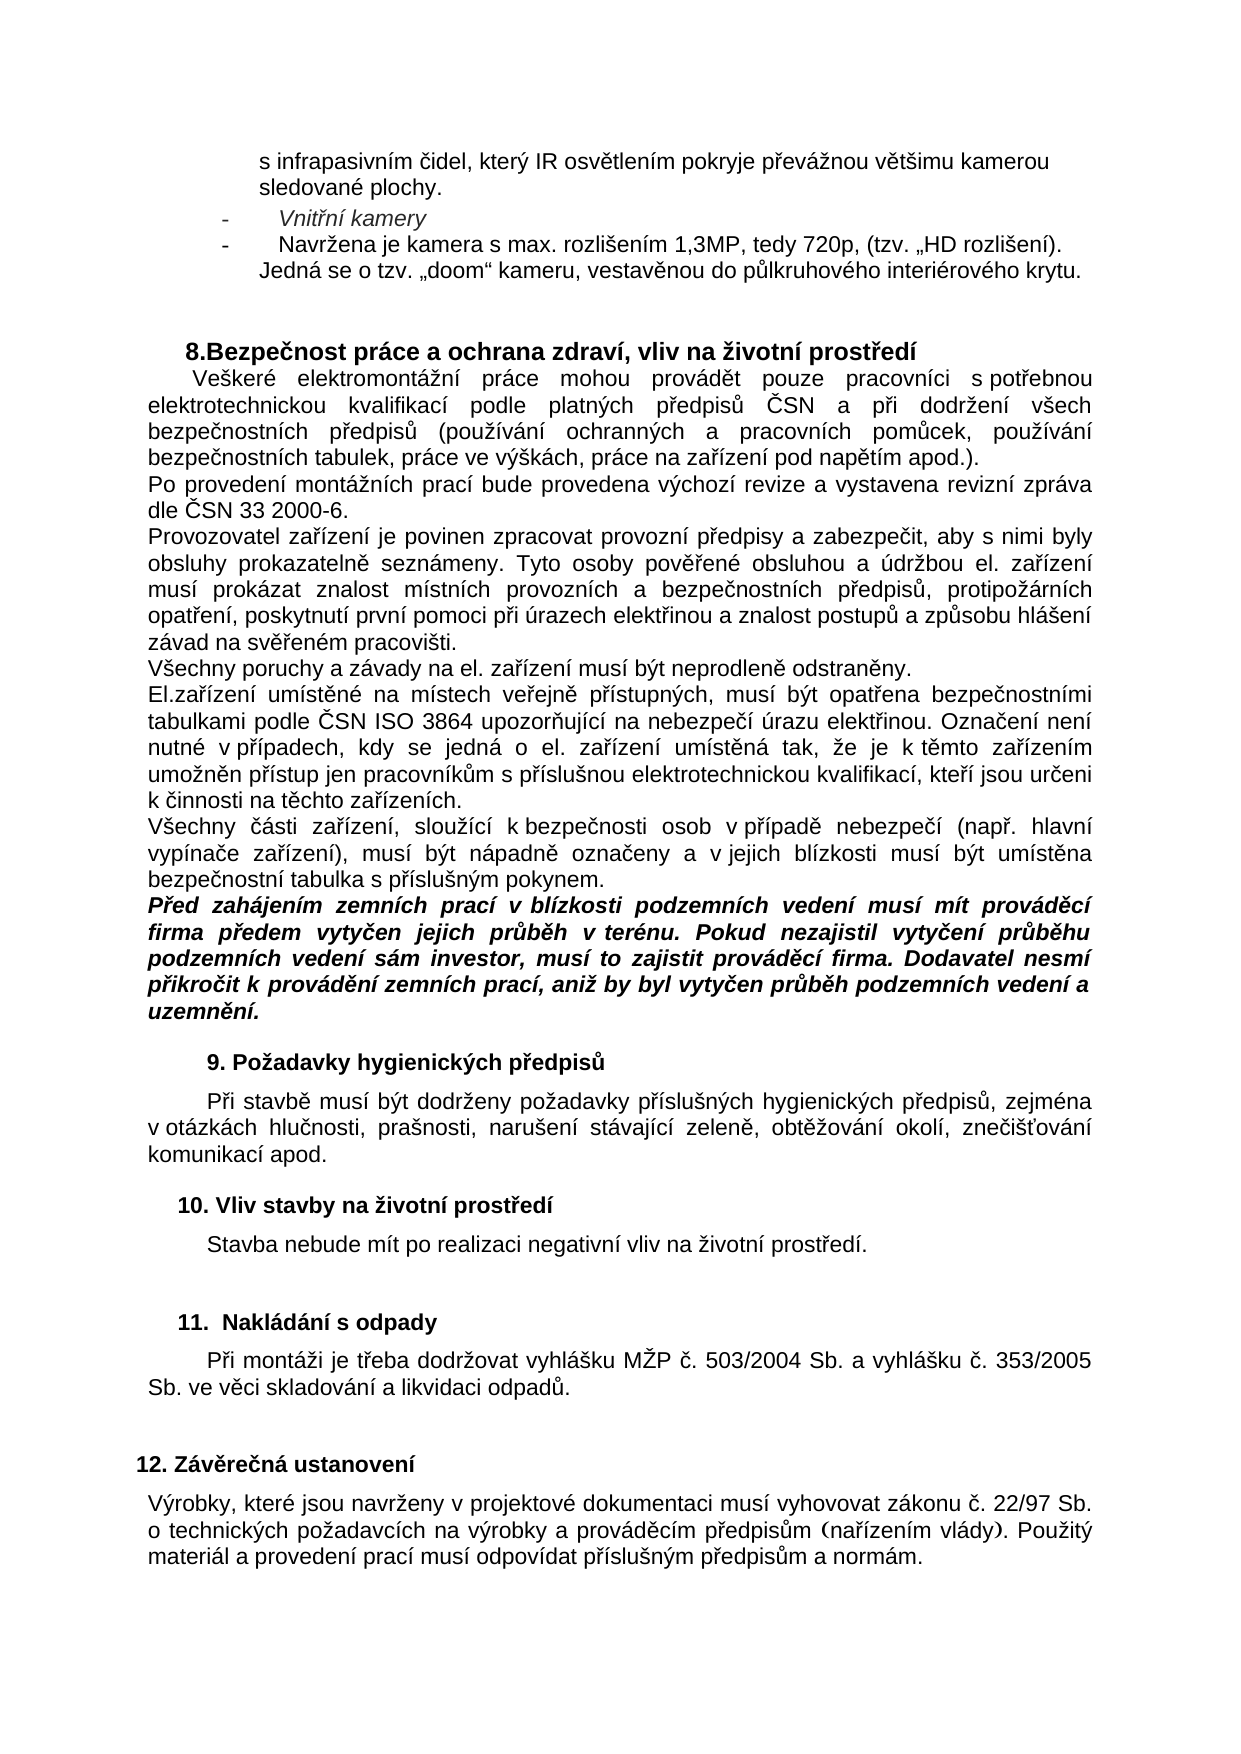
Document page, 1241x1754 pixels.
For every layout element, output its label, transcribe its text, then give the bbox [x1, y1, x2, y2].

subtitle 11. Nakládání s odpady [177, 1308, 1093, 1335]
text Všechny části zařízení, sloužící k bezpečnosti osob v případě nebezpečí (např. hlavní vypínače zařízení), musí být nápadně označeny a v jejich blízkosti musí být umístěna bezpečnostní tabulka s příslušným pokynem. [148, 813, 1093, 892]
subtitle 8.Bezpečnost práce a ochrana zdraví, vliv na životní prostředí [185, 336, 1093, 365]
text Stavba nebude mít po realizaci negativní vliv na životní prostředí. [148, 1231, 1093, 1257]
text Při stavbě musí být dodrženy požadavky příslušných hygienických předpisů, zejména v otázkách hlučnosti, prašnosti, narušení stávající zeleně, obtěžování okolí, znečišťování komunikací apod. [148, 1088, 1093, 1167]
text Provozovatel zařízení je povinen zpracovat provozní předpisy a zabezpečit, aby s nimi byly obsluhy prokazatelně seznámeny. Tyto osoby pověřené obsluhou a údržbou el. zařízení musí prokázat znalost místních provozních a bezpečnostních předpisů, protipožárních opatření, poskytnutí první pomoci při úrazech elektřinou a znalost postupů a způsobu hlášení závad na svěřeném pracovišti. [148, 523, 1093, 655]
text El.zařízení umístěné na místech veřejně přístupných, musí být opatřena bezpečnostními tabulkami podle ČSN ISO 3864 upozorňující na nebezpečí úrazu elektřinou. Označení není nutné v případech, kdy se jedná o el. zařízení umístěná tak, že je k těmto zařízením umožněn přístup jen pracovníkům s příslušnou elektrotechnickou kvalifikací, kteří jsou určeni k činnosti na těchto zařízeních. [148, 681, 1093, 813]
text Výrobky, které jsou navrženy v projektové dokumentaci musí vyhovovat zákonu č. 22/97 Sb. o technických požadavcích na výrobky a prováděcím předpisům nařízením vlády. Použitý materiál a provedení prací musí odpovídat příslušným předpisům a normám. [148, 1490, 1093, 1569]
subtitle 12. Závěrečná ustanovení [136, 1451, 1093, 1478]
text Veškeré elektromontážní práce mohou provádět pouze pracovníci s potřebnou elektrotechnickou kvalifikací podle platných předpisů ČSN a při dodržení všech bezpečnostních předpisů (používání ochranných a pracovních pomůcek, používání bezpečnostních tabulek, práce ve výškách, práce na zařízení pod napětím apod.). [148, 365, 1093, 471]
text Po provedení montážních prací bude provedena výchozí revize a vystavena revizní zpráva dle ČSN 33 2000-6. [148, 471, 1093, 523]
subtitle 9. Požadavky hygienických předpisů [148, 1049, 1093, 1075]
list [221, 148, 1093, 200]
subtitle Vnitřní kamery [221, 204, 1093, 231]
text Všechny poruchy a závady na el. zařízení musí být neprodleně odstraněny. [148, 655, 1093, 681]
list Navržena je kamera s max. rozlišením 1,3MP, tedy 720p, (tzv. „HD rozlišení). Jedná se o tzv. „doom“ kameru, vestavěnou do půlkruhového interiérového krytu. [221, 231, 1093, 284]
text Před zahájením zemních prací v blízkosti podzemních vedení musí mít prováděcí firma předem vytyčen jejich průběh v terénu. Pokud nezajistil vytyčení průběhu podzemních vedení sám investor, musí to zajistit prováděcí firma. Dodavatel nesmí přikročit k provádění zemních prací, aniž by byl vytyčen průběh podzemních vedení a uzemnění. [148, 892, 1093, 1024]
text Při montáži je třeba dodržovat vyhlášku MŽP č. 503/2004 Sb. a vyhlášku č. 353/2005 Sb. ve věci skladování a likvidaci odpadů. [148, 1347, 1093, 1400]
subtitle 10. Vliv stavby na životní prostředí [177, 1192, 1093, 1218]
